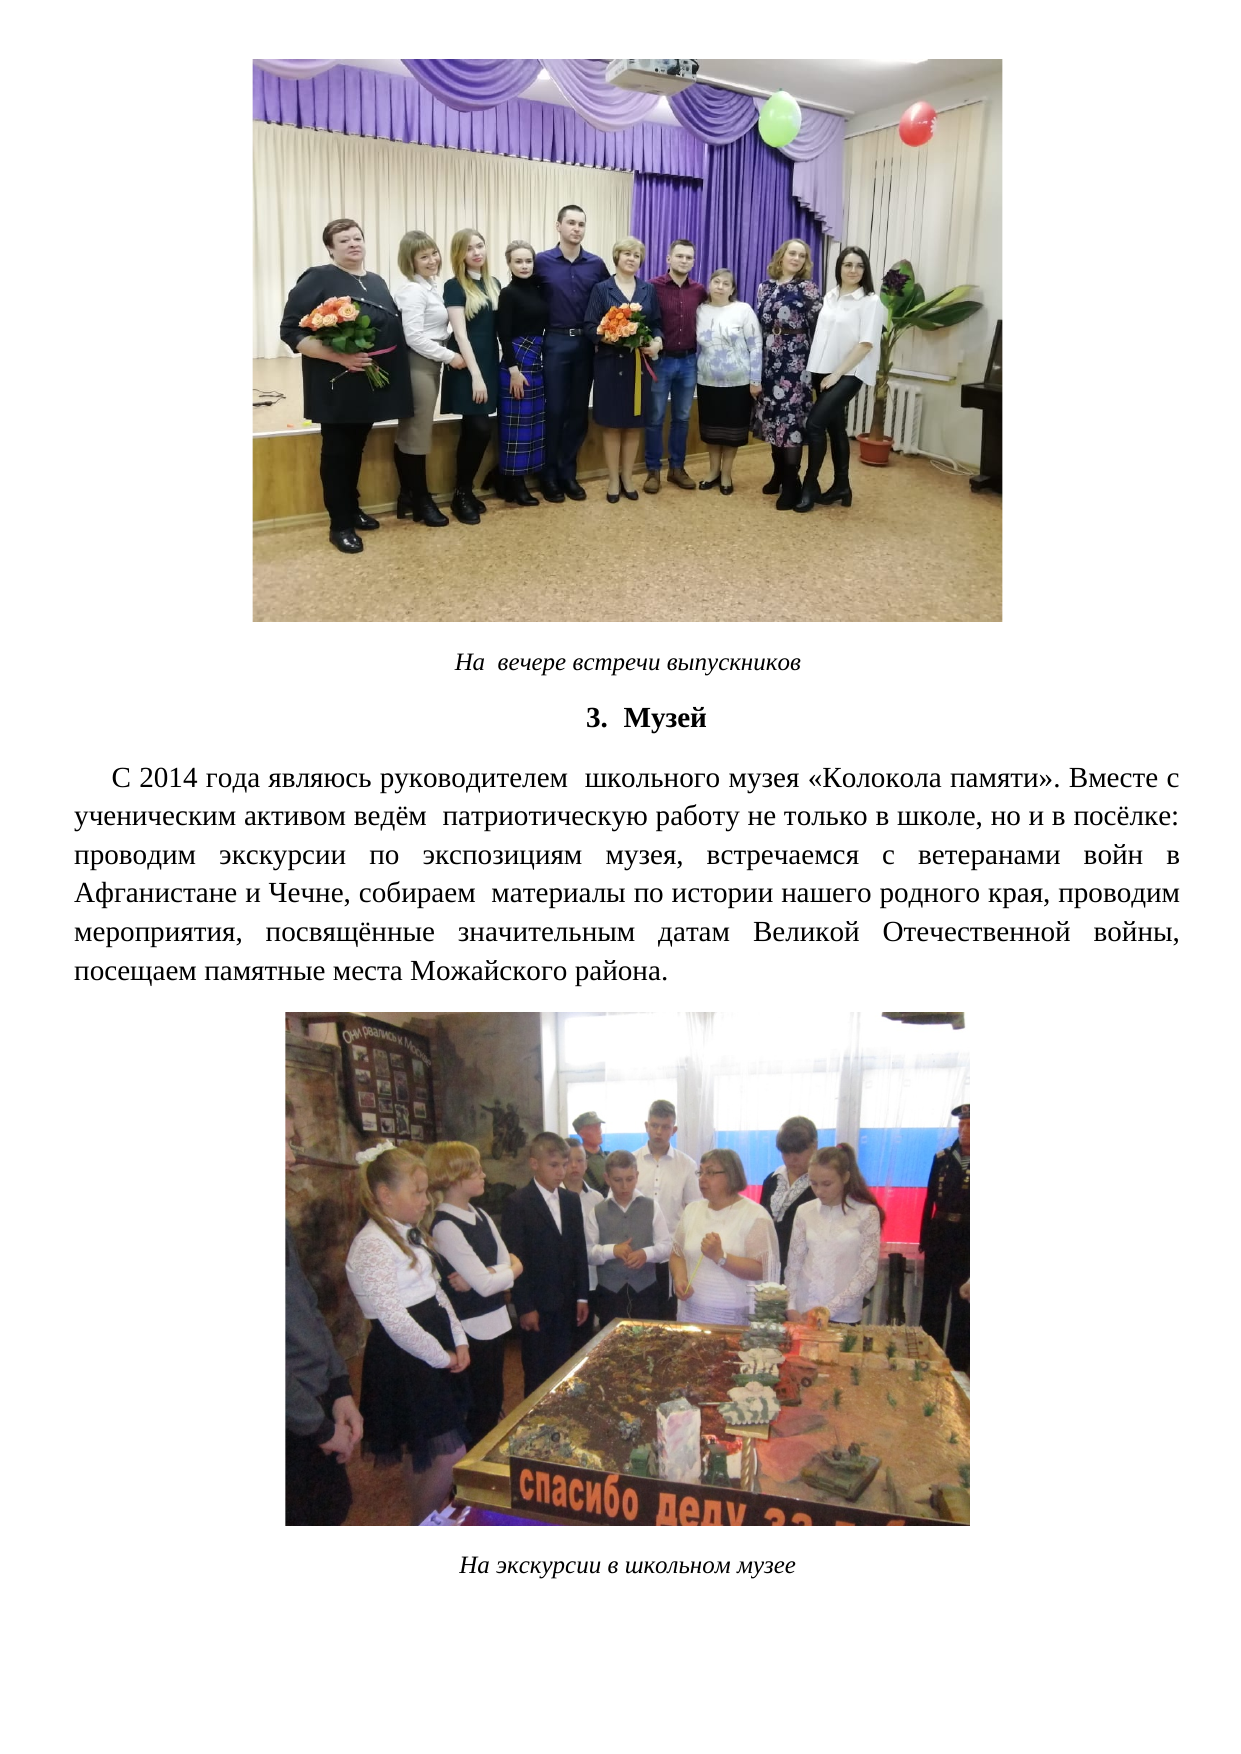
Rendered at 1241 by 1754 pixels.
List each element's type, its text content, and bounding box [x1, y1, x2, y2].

picture [285, 1012, 970, 1526]
text На экскурсии в школьном музее [74, 1550, 1181, 1579]
list Музей [111, 701, 1181, 734]
picture [252, 59, 1003, 622]
text На вечере встречи выпускников [74, 647, 1181, 675]
text С 2014 года являюсь руководителем школьного музея «Колокола памяти». Вместе с ученическим активом ведём патриотическую работу не только в школе, но и в посёлке: проводим экскурсии по экспозициям музея, встречаемся с ветеранами войн в Афганистане и Чечне, собираем материалы по истории нашего родного края, проводим мероприятия, посвящённые значительным датам Великой Отечественной войны, посещаем памятные места Можайского района. [74, 760, 1181, 986]
